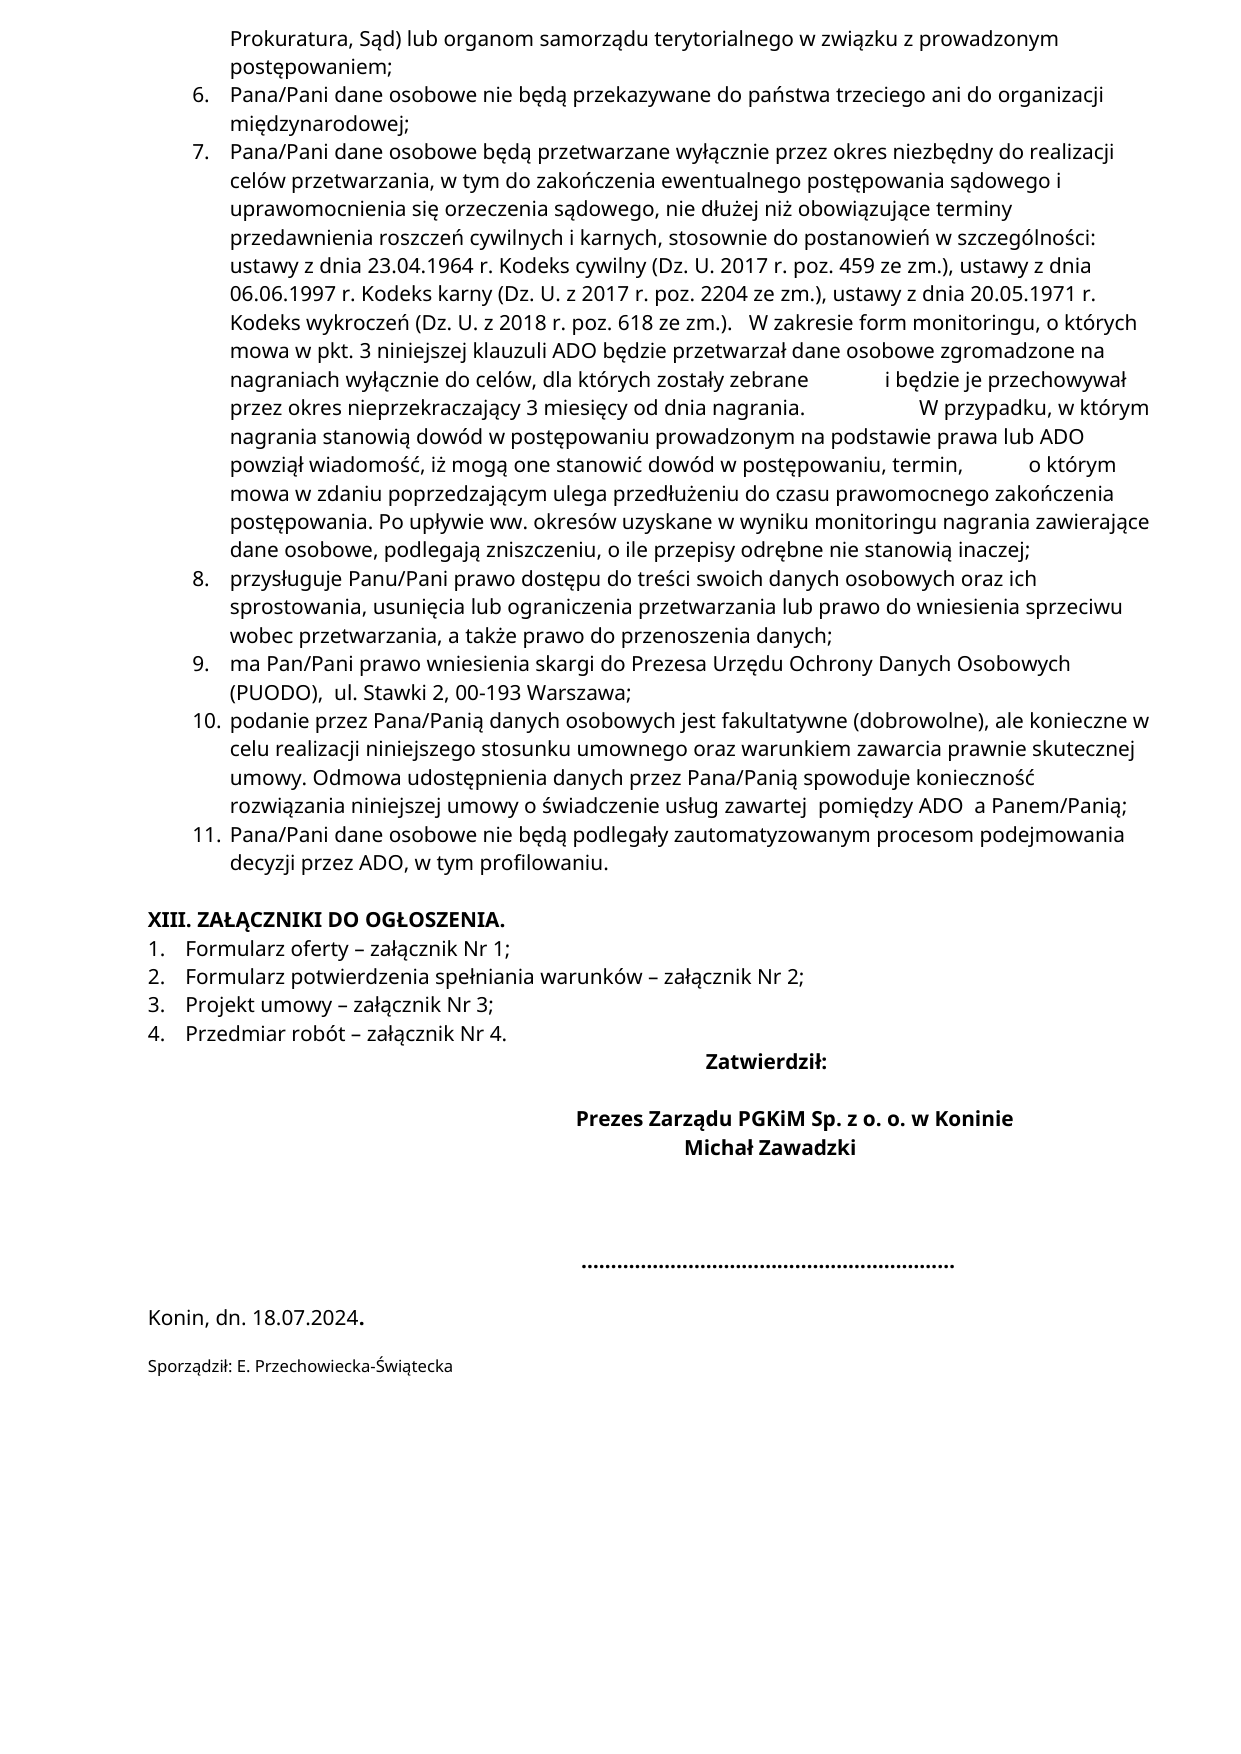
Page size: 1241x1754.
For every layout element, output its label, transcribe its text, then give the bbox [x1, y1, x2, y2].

text Zatwierdził: [148, 1047, 1152, 1076]
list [192, 24, 1152, 81]
text Michał Zawadzki [148, 1133, 1152, 1161]
text ……………………………………………………… [148, 1246, 1152, 1275]
list Przedmiar robót – załącznik Nr 4. [148, 1019, 1152, 1047]
text Konin, dn. 18.07.2024. [148, 1303, 1152, 1332]
list Pana/Pani dane osobowe nie będą przekazywane do państwa trzeciego ani do organizacji międzynarodowej; [192, 81, 1152, 137]
list Pana/Pani dane osobowe nie będą podlegały zautomatyzowanym procesom podejmowania decyzji przez ADO, w tym profilowaniu. [192, 820, 1152, 877]
list Projekt umowy – załącznik Nr 3; [148, 991, 1152, 1019]
list ma Pan/Pani prawo wniesienia skargi do Prezesa Urzędu Ochrony Danych Osobowych (PUODO), ul. Stawki 2, 00-193 Warszawa; [192, 649, 1152, 706]
list podanie przez Pana/Panią danych osobowych jest fakultatywne (dobrowolne), ale konieczne w celu realizacji niniejszego stosunku umownego oraz warunkiem zawarcia prawnie skutecznej umowy. Odmowa udostępnienia danych przez Pana/Panią spowoduje konieczność rozwiązania niniejszej umowy o świadczenie usług zawartej pomiędzy ADO a Panem/Panią; [192, 706, 1152, 820]
list przysługuje Panu/Pani prawo dostępu do treści swoich danych osobowych oraz ich sprostowania, usunięcia lub ograniczenia przetwarzania lub prawo do wniesienia sprzeciwu wobec przetwarzania, a także prawo do przenoszenia danych; [192, 564, 1152, 649]
text Sporządził: E. Przechowiecka-Świątecka [148, 1354, 1152, 1377]
list Formularz potwierdzenia spełniania warunków – załącznik Nr 2; [148, 962, 1152, 991]
list Pana/Pani dane osobowe będą przetwarzane wyłącznie przez okres niezbędny do realizacji celów przetwarzania, w tym do zakończenia ewentualnego postępowania sądowego i uprawomocnienia się orzeczenia sądowego, nie dłużej niż obowiązujące terminy przedawnienia roszczeń cywilnych i karnych, stosownie do postanowień w szczególności: ustawy z dnia 23.04.1964 r. Kodeks cywilny (Dz. U. 2017 r. poz. 459 ze zm.), ustawy z dnia 06.06.1997 r. Kodeks karny (Dz. U. z 2017 r. poz. 2204 ze zm.), ustawy z dnia 20.05.1971 r. Kodeks wykroczeń (Dz. U. z 2018 r. poz. 618 ze zm.). W zakresie form monitoringu, o których mowa w pkt. 3 niniejszej klauzuli ADO będzie przetwarzał dane osobowe zgromadzone na nagraniach wyłącznie do celów, dla których zostały zebrane i będzie je przechowywał przez okres nieprzekraczający 3 miesięcy od dnia nagrania. W przypadku, w którym nagrania stanowią dowód w postępowaniu prowadzonym na podstawie prawa lub ADO powziął wiadomość, iż mogą one stanowić dowód w postępowaniu, termin, o którym mowa w zdaniu poprzedzającym ulega przedłużeniu do czasu prawomocnego zakończenia [192, 137, 1152, 507]
text XIII. ZAŁĄCZNIKI DO OGŁOSZENIA. [148, 905, 1152, 934]
list Formularz oferty – załącznik Nr 1; [148, 934, 1152, 962]
text Prezes Zarządu PGKiM Sp. z o. o. w Koninie [148, 1104, 1152, 1133]
text postępowania. Po upływie ww. okresów uzyskane w wyniku monitoringu nagrania zawierające dane osobowe, podlegają zniszczeniu, o ile przepisy odrębne nie stanowią inaczej; [229, 507, 1152, 564]
